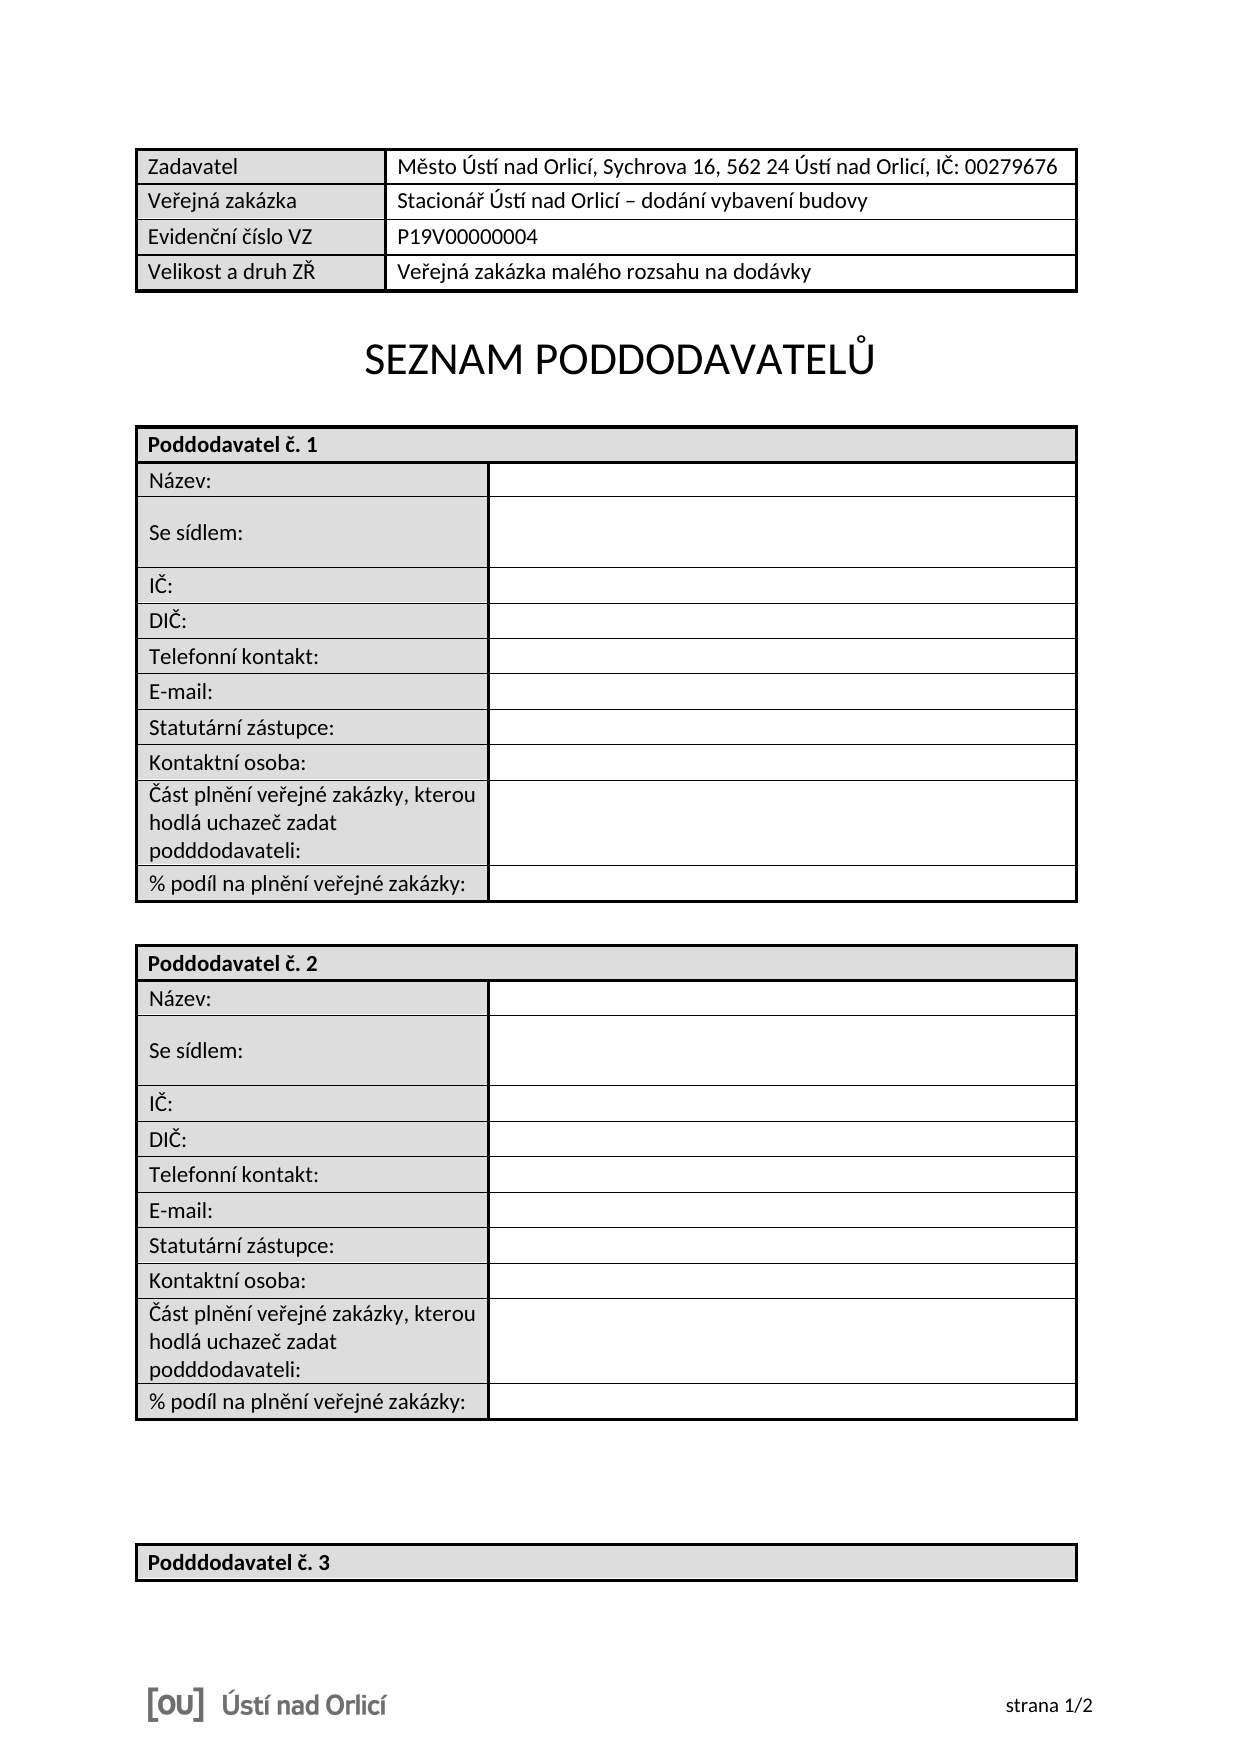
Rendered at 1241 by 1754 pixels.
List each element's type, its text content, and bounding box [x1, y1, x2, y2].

table_cell DIČ: [138, 604, 487, 638]
table_cell [490, 982, 1075, 1014]
table_cell Se sídlem: [138, 497, 487, 567]
table_cell IČ: [138, 1086, 487, 1121]
table_cell E-mail: [138, 674, 487, 709]
table_cell [490, 568, 1075, 602]
table_cell [490, 1299, 1075, 1383]
table_header Podddodavatel č. 3 [138, 1546, 1075, 1578]
table_cell Veřejná zakázka [138, 185, 384, 218]
table_cell Kontaktní osoba: [138, 745, 487, 779]
table_cell [490, 639, 1075, 673]
table_cell Část plnění veřejné zakázky, kterou hodlá uchazeč zadat podddodavateli: [138, 781, 487, 864]
table_cell Velikost a druh ZŘ [138, 256, 384, 289]
table_cell [490, 464, 1075, 496]
table_header Zadavatel [138, 151, 384, 183]
table_cell Kontaktní osoba: [138, 1264, 487, 1298]
table_header Město Ústí nad Orlicí, Sychrova 16, 562 24 Ústí nad Orlicí, IČ: 00279676 [387, 151, 1075, 183]
table_cell E-mail: [138, 1193, 487, 1227]
table_cell Statutární zástupce: [138, 1228, 487, 1262]
table_cell [490, 1193, 1075, 1227]
table_cell [490, 1122, 1075, 1156]
table_cell [490, 497, 1075, 567]
table_header Poddodavatel č. 2 [138, 947, 1075, 979]
table_cell [490, 781, 1075, 864]
table_cell DIČ: [138, 1122, 487, 1156]
table_cell IČ: [138, 568, 487, 602]
table_cell P19V00000004 [387, 220, 1075, 254]
table_cell Název: [138, 982, 487, 1014]
table_cell [490, 604, 1075, 638]
table_cell Statutární zástupce: [138, 710, 487, 744]
table_cell [490, 710, 1075, 744]
table_cell Název: [138, 464, 487, 496]
table_cell [490, 866, 1075, 900]
table_cell [490, 745, 1075, 779]
table_cell [490, 1157, 1075, 1192]
table_cell Stacionář Ústí nad Orlicí – dodání vybavení budovy [387, 185, 1075, 218]
table_cell Veřejná zakázka malého rozsahu na dodávky [387, 256, 1075, 289]
table_cell [490, 1016, 1075, 1085]
table_cell % podíl na plnění veřejné zakázky: [138, 866, 487, 900]
table_cell [490, 674, 1075, 709]
table_cell % podíl na plnění veřejné zakázky: [138, 1384, 487, 1418]
table_cell [490, 1384, 1075, 1418]
table_cell [490, 1228, 1075, 1262]
table_cell Telefonní kontakt: [138, 1157, 487, 1192]
table_cell Evidenční číslo VZ [138, 220, 384, 254]
text seznam poddodavatelů [148, 330, 1092, 386]
table_cell Se sídlem: [138, 1016, 487, 1085]
table_cell [490, 1264, 1075, 1298]
table_cell Část plnění veřejné zakázky, kterou hodlá uchazeč zadat podddodavateli: [138, 1299, 487, 1383]
table_cell Telefonní kontakt: [138, 639, 487, 673]
table_cell [490, 1086, 1075, 1121]
table_header Poddodavatel č. 1 [138, 429, 1075, 461]
picture [147, 1686, 389, 1723]
